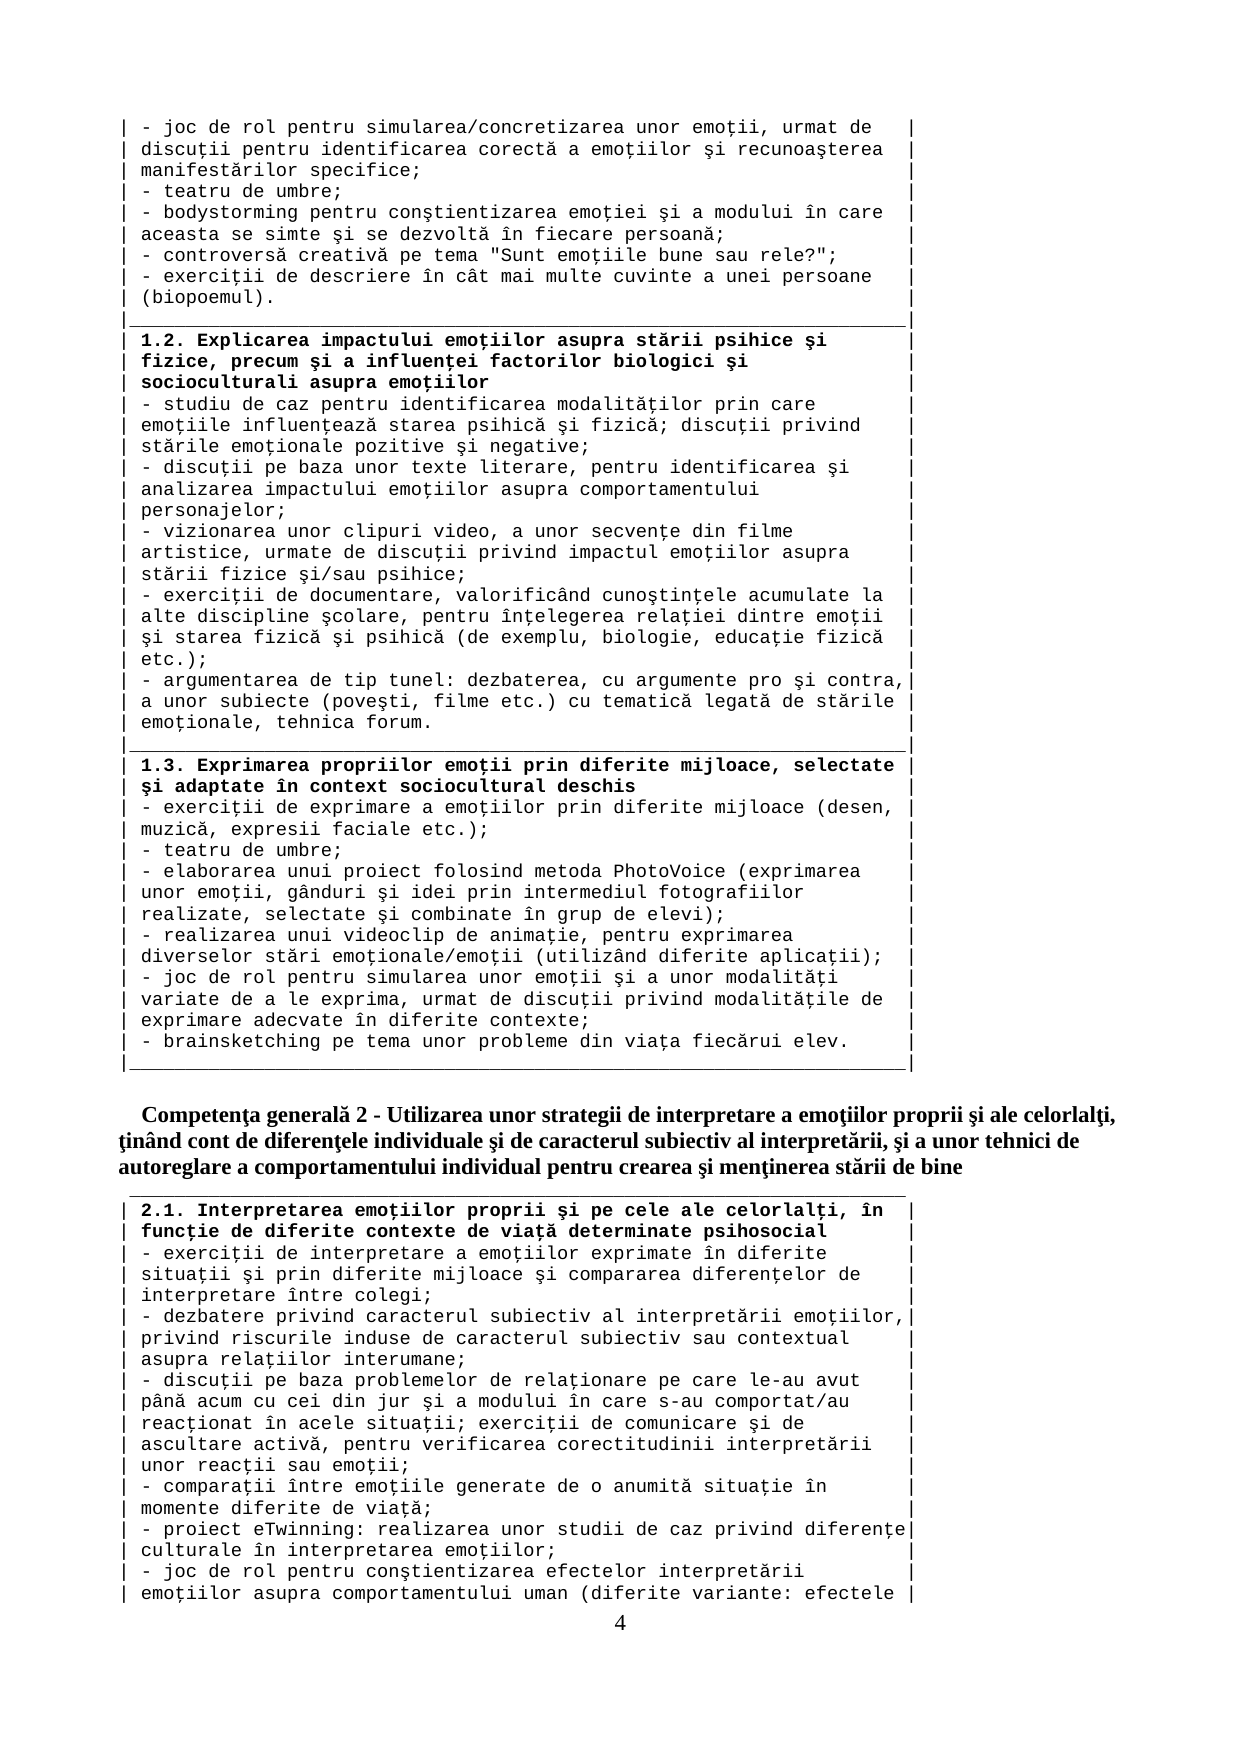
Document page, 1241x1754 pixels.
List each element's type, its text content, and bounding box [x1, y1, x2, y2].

text | - elaborarea unui proiect folosind metoda PhotoVoice (exprimarea | [118, 862, 1122, 883]
text | emoţiilor asupra comportamentului uman (diferite variante: efectele | [118, 1583, 1122, 1605]
text | unor emoţii, gânduri şi idei prin intermediul fotografiilor | [118, 883, 1122, 904]
text | - argumentarea de tip tunel: dezbaterea, cu argumente pro şi contra,| [118, 671, 1122, 692]
text | - discuţii pe baza problemelor de relaţionare pe care le-au avut | [118, 1371, 1122, 1392]
text | emoţiile influenţează starea psihică şi fizică; discuţii privind | [118, 416, 1122, 437]
text | situaţii şi prin diferite mijloace şi compararea diferenţelor de | [118, 1265, 1122, 1286]
text | - teatru de umbre; | [118, 841, 1122, 862]
text |_____________________________________________________________________| [118, 309, 1122, 331]
text | - joc de rol pentru simularea unor emoţii şi a unor modalităţi | [118, 968, 1122, 989]
text Competenţa generală 2 - Utilizarea unor strategii de interpretare a emoţiilor proprii şi ale celorlalţi, ţinând cont de diferenţele individuale şi de caracterul subiectiv al interpretării, şi a unor tehnici de autoreglare a comportamentului individual pentru crearea şi menţinerea stării de bine [118, 1101, 1122, 1180]
text | - joc de rol pentru simularea/concretizarea unor emoţii, urmat de | [118, 118, 1122, 139]
text | 1.3. Exprimarea propriilor emoţii prin diferite mijloace, selectate | [118, 756, 1122, 777]
text | muzică, expresii faciale etc.); | [118, 819, 1122, 841]
text | (biopoemul). | [118, 288, 1122, 309]
text | - exerciţii de interpretare a emoţiilor exprimate în diferite | [118, 1243, 1122, 1265]
text | asupra relaţiilor interumane; | [118, 1350, 1122, 1371]
text | - realizarea unui videoclip de animaţie, pentru exprimarea | [118, 926, 1122, 947]
text | - bodystorming pentru conştientizarea emoţiei şi a modului în care | [118, 203, 1122, 224]
text | a unor subiecte (poveşti, filme etc.) cu tematică legată de stările | [118, 692, 1122, 713]
text | exprimare adecvate în diferite contexte; | [118, 1011, 1122, 1032]
text | fizice, precum şi a influenţei factorilor biologici şi | [118, 352, 1122, 373]
text | privind riscurile induse de caracterul subiectiv sau contextual | [118, 1328, 1122, 1350]
text | - comparaţii între emoţiile generate de o anumită situaţie în | [118, 1477, 1122, 1498]
text | unor reacţii sau emoţii; | [118, 1456, 1122, 1477]
text | ascultare activă, pentru verificarea corectitudinii interpretării | [118, 1435, 1122, 1456]
text | emoţionale, tehnica forum. | [118, 713, 1122, 734]
text _____________________________________________________________________ [118, 1180, 1122, 1201]
text | stării fizice şi/sau psihice; | [118, 564, 1122, 586]
text | 2.1. Interpretarea emoţiilor proprii şi pe cele ale celorlalţi, în | [118, 1201, 1122, 1222]
text | - teatru de umbre; | [118, 182, 1122, 203]
text | până acum cu cei din jur şi a modului în care s-au comportat/au | [118, 1392, 1122, 1413]
text | - brainsketching pe tema unor probleme din viaţa fiecărui elev. | [118, 1032, 1122, 1053]
text | - proiect eTwinning: realizarea unor studii de caz privind diferenţe| [118, 1520, 1122, 1541]
text | analizarea impactului emoţiilor asupra comportamentului | [118, 479, 1122, 501]
text | - exerciţii de descriere în cât mai multe cuvinte a unei persoane | [118, 267, 1122, 288]
text | momente diferite de viaţă; | [118, 1498, 1122, 1520]
text | reacţionat în acele situaţii; exerciţii de comunicare şi de | [118, 1413, 1122, 1435]
text | interpretare între colegi; | [118, 1286, 1122, 1307]
text | - exerciţii de documentare, valorificând cunoştinţele acumulate la | [118, 586, 1122, 607]
text | diverselor stări emoţionale/emoţii (utilizând diferite aplicaţii); | [118, 947, 1122, 968]
text | aceasta se simte şi se dezvoltă în fiecare persoană; | [118, 224, 1122, 246]
text | variate de a le exprima, urmat de discuţii privind modalităţile de | [118, 989, 1122, 1011]
text | realizate, selectate şi combinate în grup de elevi); | [118, 904, 1122, 926]
text | - studiu de caz pentru identificarea modalităţilor prin care | [118, 394, 1122, 416]
text | - controversă creativă pe tema "Sunt emoţiile bune sau rele?"; | [118, 246, 1122, 267]
text | - vizionarea unor clipuri video, a unor secvenţe din filme | [118, 522, 1122, 543]
text | stările emoţionale pozitive şi negative; | [118, 437, 1122, 458]
text |_____________________________________________________________________| [118, 1053, 1122, 1074]
text | socioculturali asupra emoţiilor | [118, 373, 1122, 394]
text | - exerciţii de exprimare a emoţiilor prin diferite mijloace (desen, | [118, 798, 1122, 819]
text | personajelor; | [118, 501, 1122, 522]
text | alte discipline şcolare, pentru înţelegerea relaţiei dintre emoţii | [118, 607, 1122, 628]
text | şi adaptate în context sociocultural deschis | [118, 777, 1122, 798]
text | manifestărilor specifice; | [118, 161, 1122, 182]
text | discuţii pentru identificarea corectă a emoţiilor şi recunoaşterea | [118, 139, 1122, 161]
text | culturale în interpretarea emoţiilor; | [118, 1541, 1122, 1562]
text | funcţie de diferite contexte de viaţă determinate psihosocial | [118, 1222, 1122, 1243]
text | - discuţii pe baza unor texte literare, pentru identificarea şi | [118, 458, 1122, 479]
text | şi starea fizică şi psihică (de exemplu, biologie, educaţie fizică | [118, 628, 1122, 649]
text | - dezbatere privind caracterul subiectiv al interpretării emoţiilor,| [118, 1307, 1122, 1328]
text | etc.); | [118, 649, 1122, 671]
text | artistice, urmate de discuţii privind impactul emoţiilor asupra | [118, 543, 1122, 564]
text | - joc de rol pentru conştientizarea efectelor interpretării | [118, 1562, 1122, 1583]
text | 1.2. Explicarea impactului emoţiilor asupra stării psihice şi | [118, 331, 1122, 352]
text |_____________________________________________________________________| [118, 734, 1122, 756]
